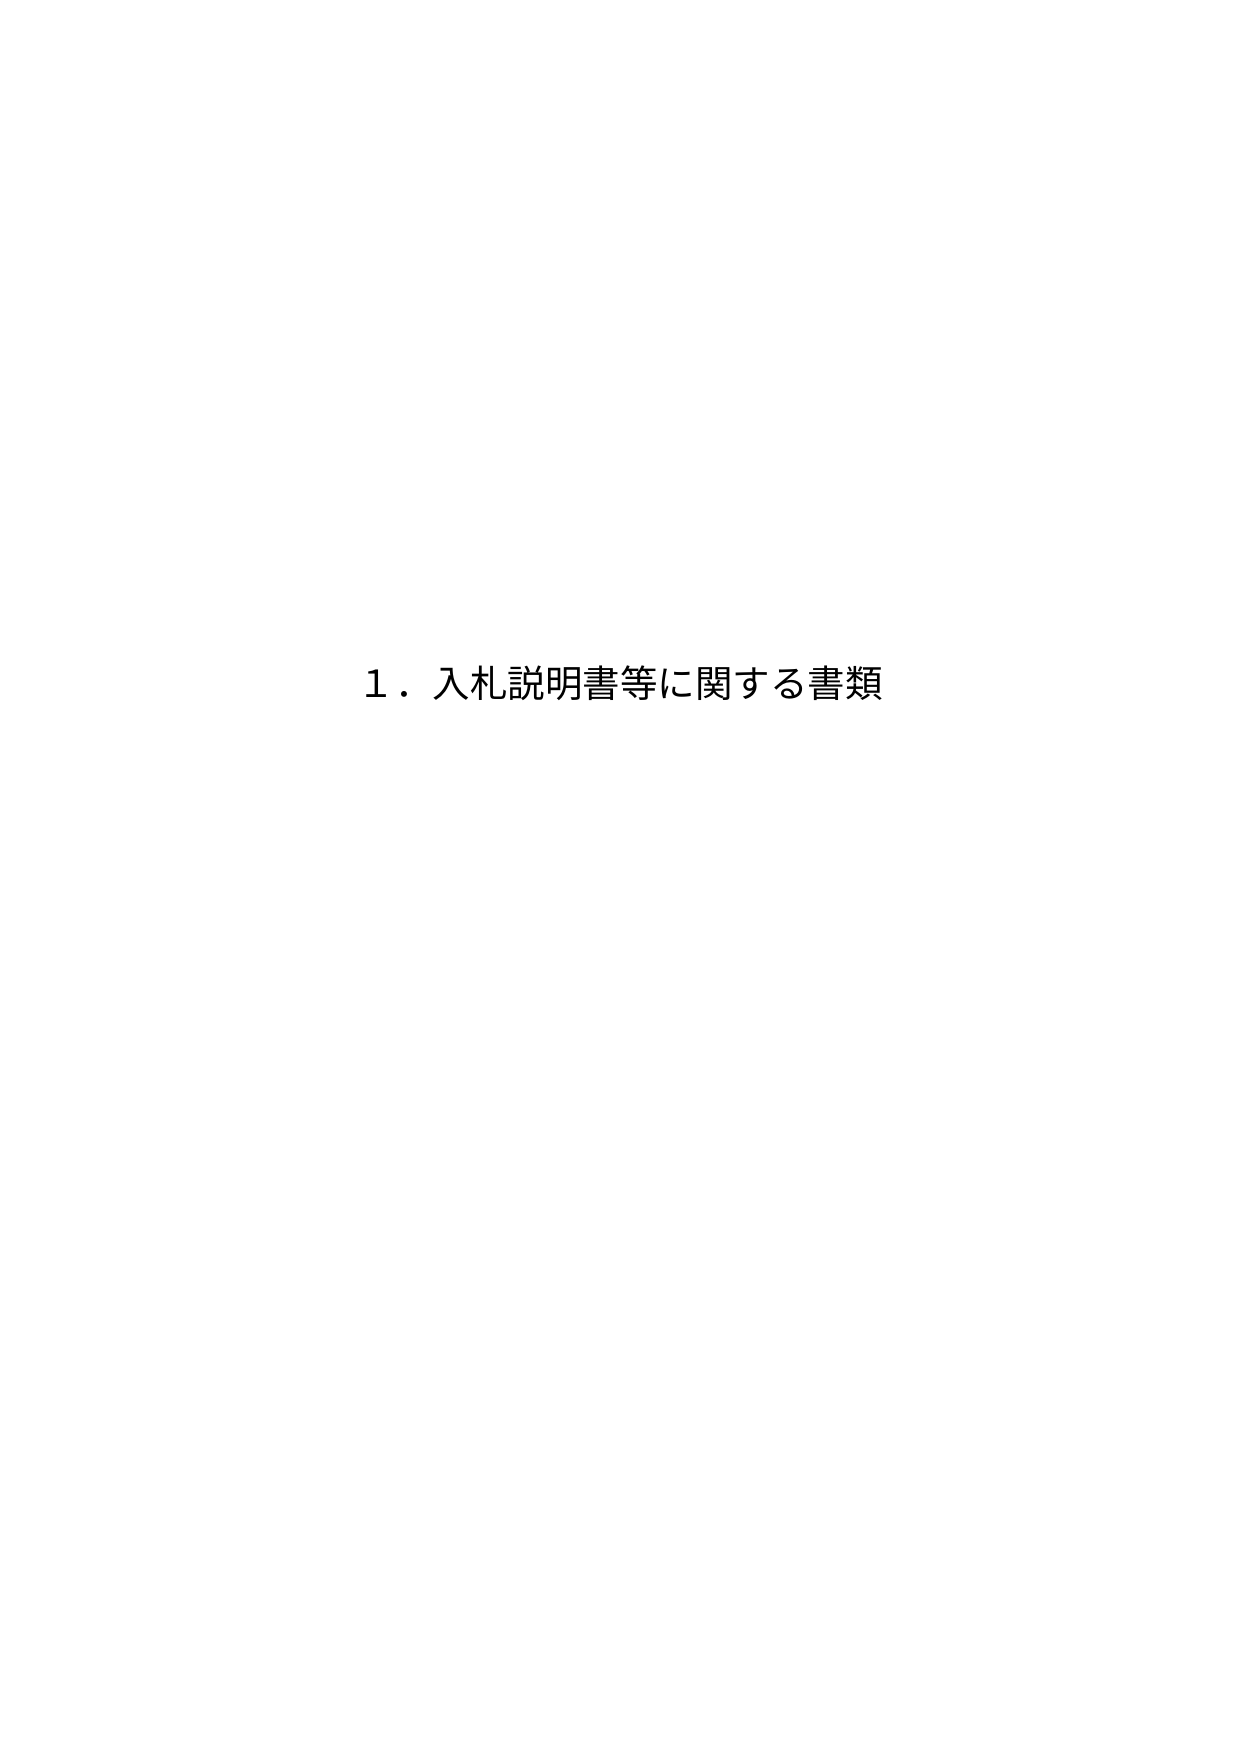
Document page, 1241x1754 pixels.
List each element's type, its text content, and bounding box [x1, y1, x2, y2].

text １．入札説明書等に関する書類 [148, 654, 1092, 709]
